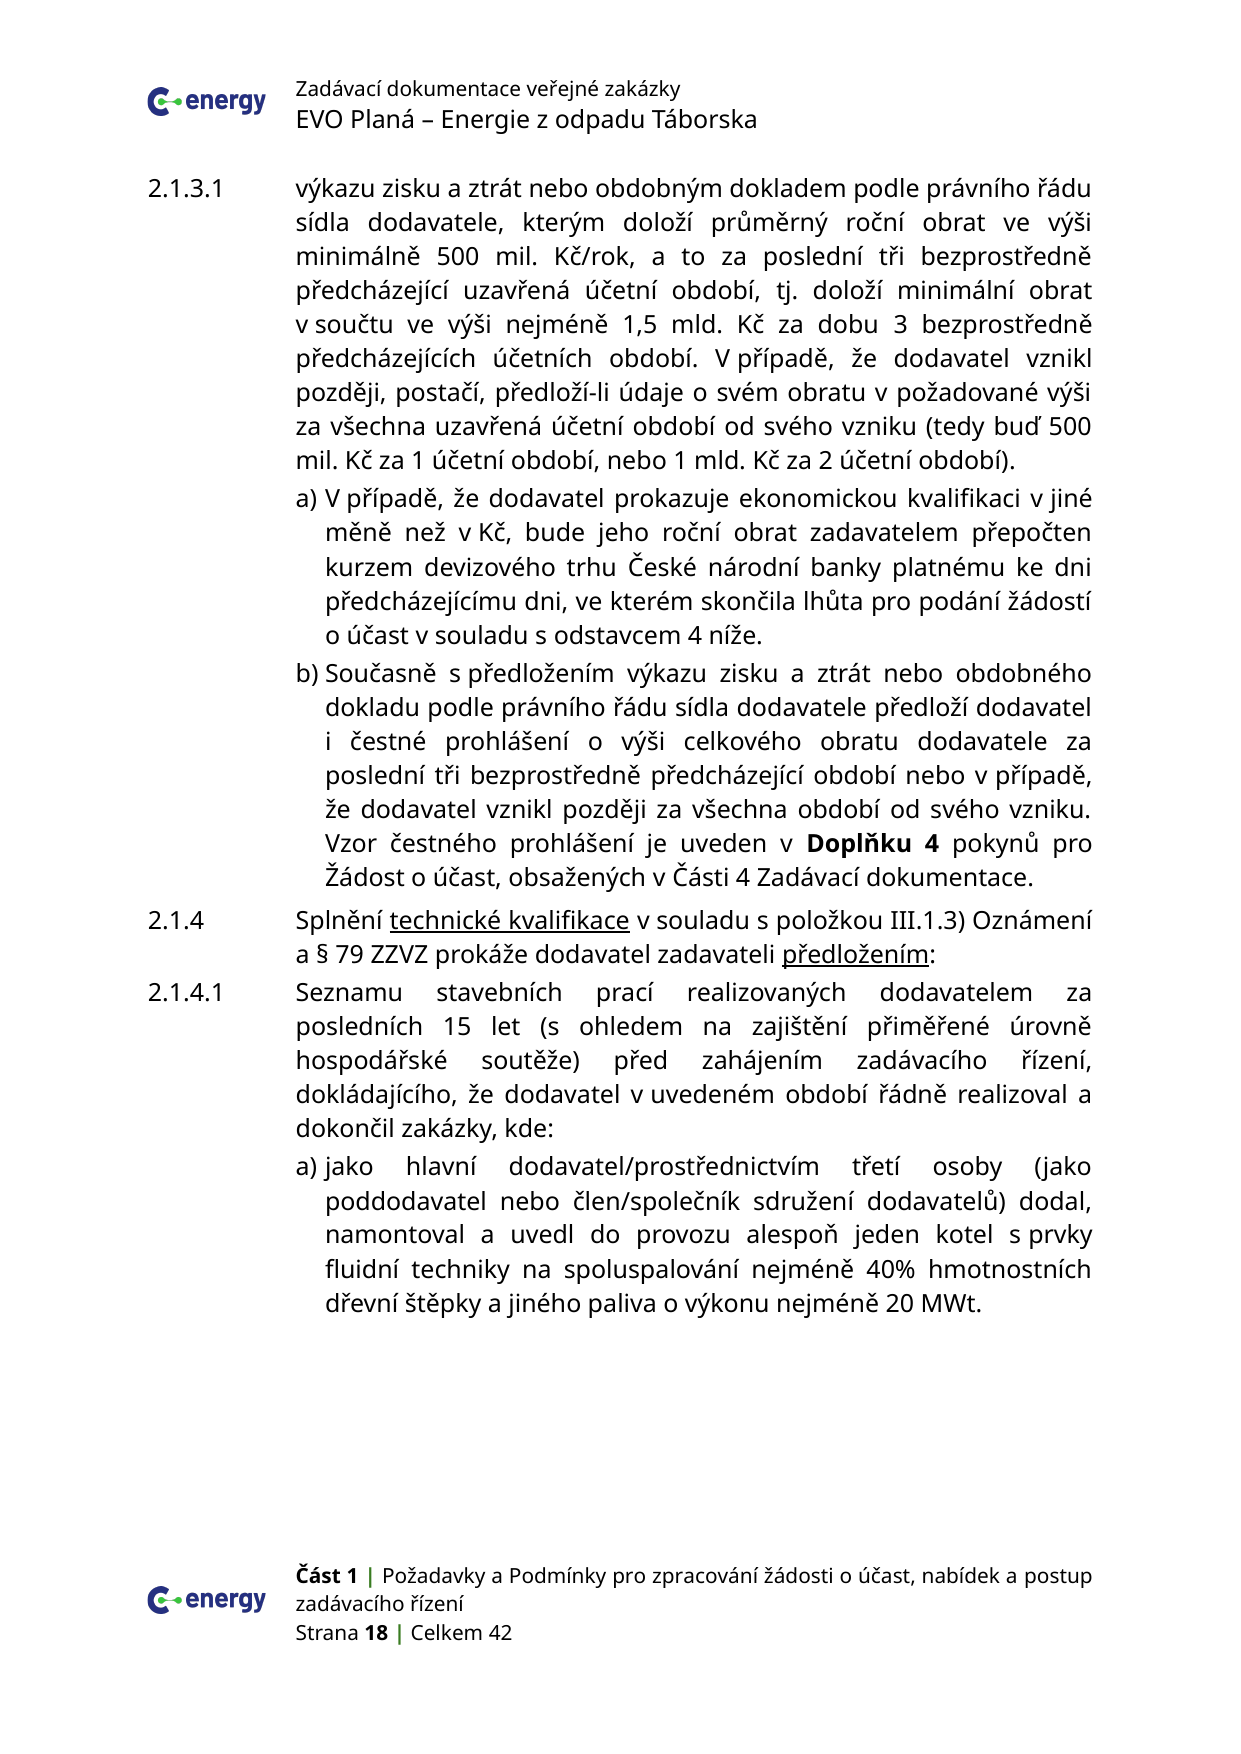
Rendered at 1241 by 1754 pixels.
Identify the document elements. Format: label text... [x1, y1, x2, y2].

subtitle jako hlavní dodavatel/prostřednictvím třetí osoby (jako poddodavatel nebo člen/společník sdružení dodavatelů) dodal, namontoval a uvedl do provozu alespoň jeden kotel s prvky fluidní techniky na spoluspalování nejméně 40% hmotnostních dřevní štěpky a jiného paliva o výkonu nejméně 20 MWt. [295, 1149, 1093, 1319]
subtitle V případě, že dodavatel prokazuje ekonomickou kvalifikaci v jiné měně než v Kč, bude jeho roční obrat zadavatelem přepočten kurzem devizového trhu České národní banky platnému ke dni předcházejícímu dni, ve kterém skončila lhůta pro podání žádostí o účast v souladu s odstavcem 16 níže. [295, 481, 1093, 651]
subtitle výkazu zisku a ztrát nebo obdobným dokladem podle právního řádu sídla dodavatele, kterým doloží průměrný roční obrat ve výši minimálně 500 mil. Kč/rok, a to za poslední tři bezprostředně předcházející uzavřená účetní období, tj. doloží minimální obrat v součtu ve výši nejméně 1,5 mld. Kč za dobu 3 bezprostředně předcházejících účetních období. V případě, že dodavatel vznikl později, postačí, předloží-li údaje o svém obratu v požadované výši za všechna uzavřená účetní období od svého vzniku (tedy buď 500 mil. Kč za 1 účetní období, nebo 1 mld. Kč za 2 účetní období). [148, 170, 1093, 477]
subtitle Seznamu stavebních prací realizovaných dodavatelem za posledních 15 let (s ohledem na zajištění přiměřené úrovně hospodářské soutěže) před zahájením zadávacího řízení, dokládajícího, že dodavatel v uvedeném období řádně realizoval a dokončil zakázky, kde: [148, 974, 1093, 1145]
subtitle Současně s předložením výkazu zisku a ztrát nebo obdobného dokladu podle právního řádu sídla dodavatele předloží dodavatel i čestné prohlášení o výši celkového obratu dodavatele za poslední tři bezprostředně předcházející období nebo v případě, že dodavatel vznikl později za všechna období od svého vzniku. Vzor čestného prohlášení je uveden v Doplňku 4 pokynů pro Žádost o účast, obsažených v Části 4 Zadávací dokumentace. [295, 656, 1093, 894]
picture [147, 1586, 266, 1614]
subtitle Splnění technické kvalifikace v souladu s položkou III.1.3) Oznámení a § 79 ZZVZ prokáže dodavatel zadavateli předložením: [148, 902, 1093, 970]
picture [147, 87, 266, 116]
